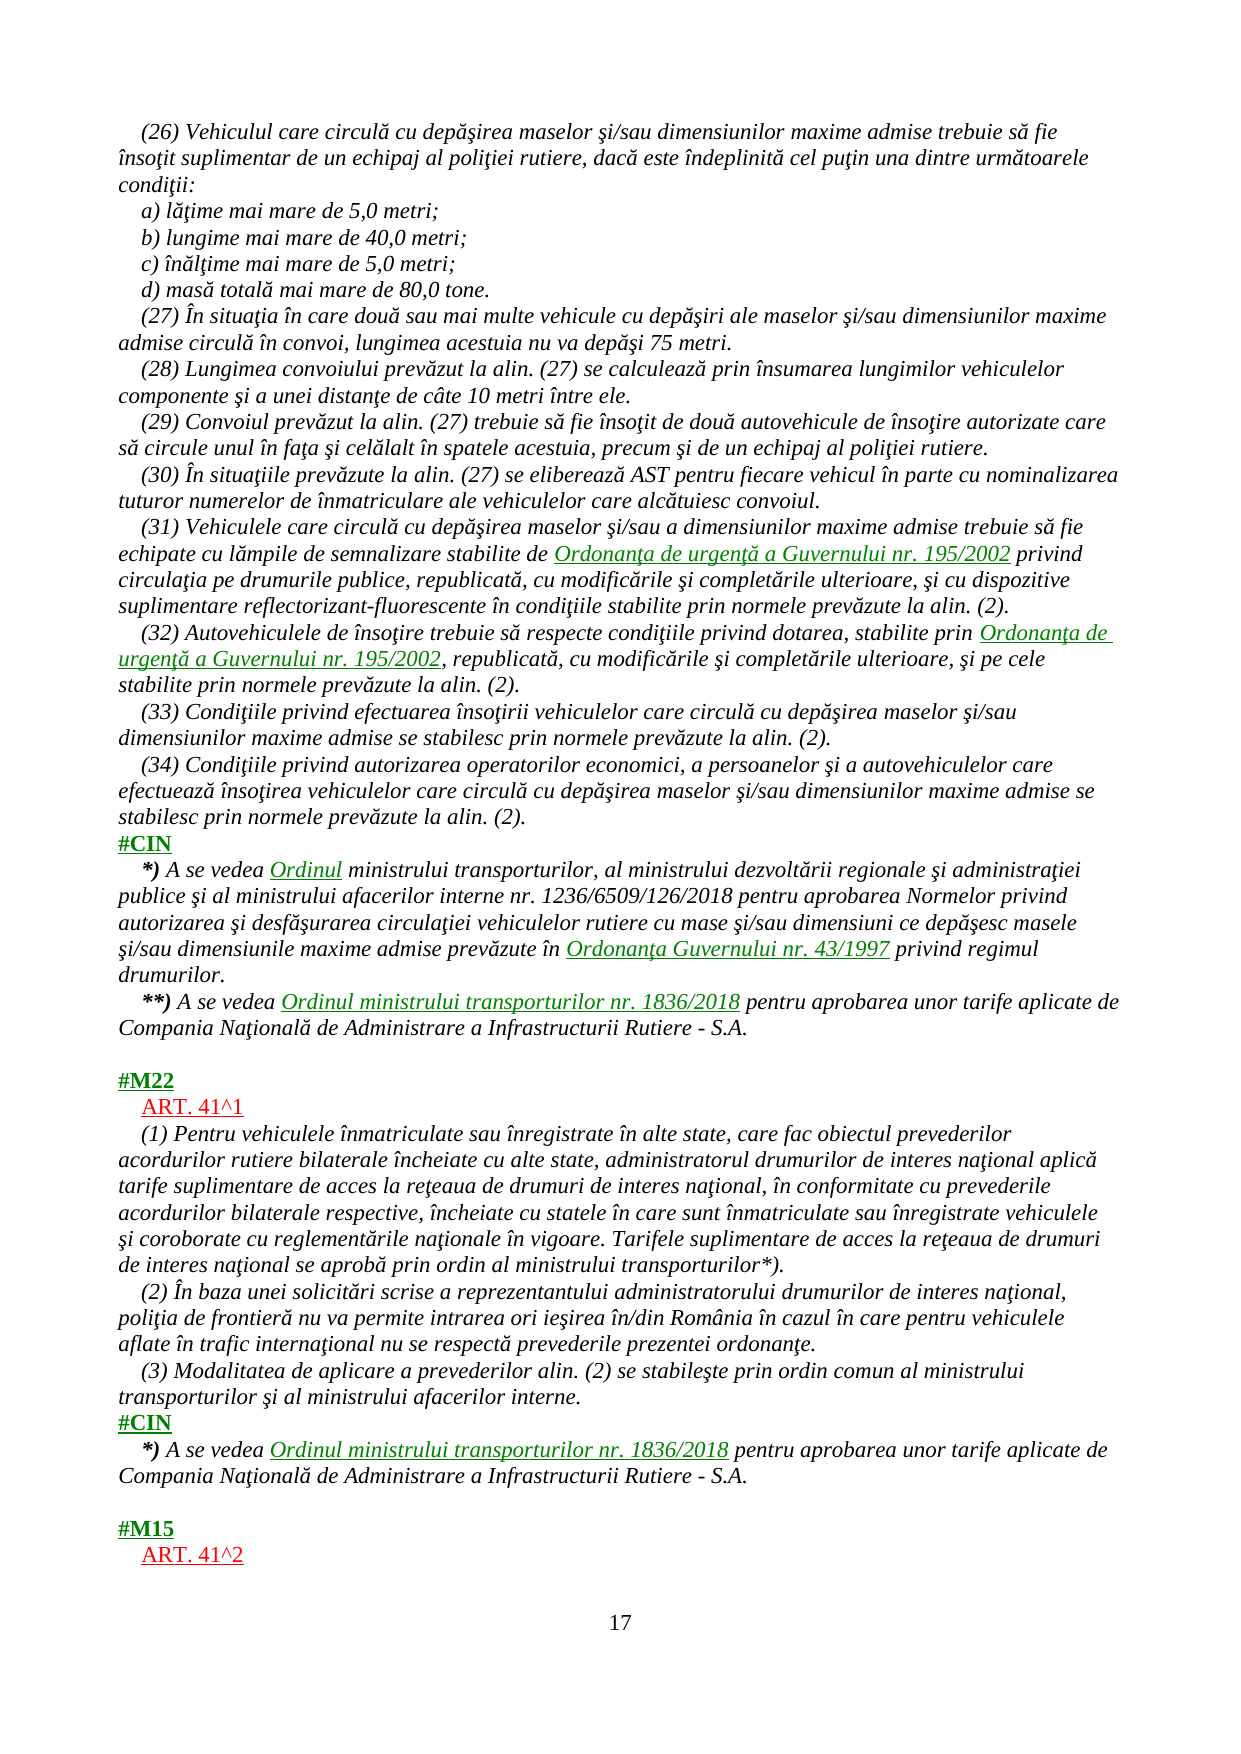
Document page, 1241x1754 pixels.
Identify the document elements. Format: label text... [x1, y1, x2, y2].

text (33) Condiţiile privind efectuarea însoţirii vehiculelor care circulă cu depăşirea maselor şi/sau dimensiunilor maxime admise se stabilesc prin normele prevăzute la alin. (2). [118, 698, 1122, 751]
text ART. 41^2 [118, 1541, 1122, 1568]
text (32) Autovehiculele de însoţire trebuie să respecte condiţiile privind dotarea, stabilite prin Ordonanţa de urgenţă a Guvernului nr. 195/2002, republicată, cu modificările şi completările ulterioare, şi pe cele stabilite prin normele prevăzute la alin. (2). [118, 619, 1122, 698]
text (26) Vehiculul care circulă cu depăşirea maselor şi/sau dimensiunilor maxime admise trebuie să fie însoţit suplimentar de un echipaj al poliţiei rutiere, dacă este îndeplinită cel puţin una dintre următoarele condiţii: [118, 118, 1122, 197]
text *) A se vedea Ordinul ministrului transporturilor nr. 1836/2018 pentru aprobarea unor tarife aplicate de Compania Naţională de Administrare a Infrastructurii Rutiere - S.A. [118, 1436, 1122, 1488]
text c) înălţime mai mare de 5,0 metri; [118, 250, 1122, 276]
text (3) Modalitatea de aplicare a prevederilor alin. (2) se stabileşte prin ordin comun al ministrului transporturilor şi al ministrului afacerilor interne. [118, 1357, 1122, 1409]
text (1) Pentru vehiculele înmatriculate sau înregistrate în alte state, care fac obiectul prevederilor acordurilor rutiere bilaterale încheiate cu alte state, administratorul drumurilor de interes naţional aplică tarife suplimentare de acces la reţeaua de drumuri de interes naţional, în conformitate cu prevederile acordurilor bilaterale respective, încheiate cu statele în care sunt înmatriculate sau înregistrate vehiculele şi coroborate cu reglementările naţionale în vigoare. Tarifele suplimentare de acces la reţeaua de drumuri de interes naţional se aprobă prin ordin al ministrului transporturilor*). [118, 1119, 1122, 1278]
text (29) Convoiul prevăzut la alin. (27) trebuie să fie însoţit de două autovehicule de însoţire autorizate care să circule unul în faţa şi celălalt în spatele acestuia, precum şi de un echipaj al poliţiei rutiere. [118, 408, 1122, 461]
text #CIN [118, 830, 1122, 856]
text (27) În situaţia în care două sau mai multe vehicule cu depăşiri ale maselor şi/sau dimensiunilor maxime admise circulă în convoi, lungimea acestuia nu va depăşi 75 metri. [118, 303, 1122, 355]
text (30) În situaţiile prevăzute la alin. (27) se eliberează AST pentru fiecare vehicul în parte cu nominalizarea tuturor numerelor de înmatriculare ale vehiculelor care alcătuiesc convoiul. [118, 461, 1122, 513]
text **) A se vedea Ordinul ministrului transporturilor nr. 1836/2018 pentru aprobarea unor tarife aplicate de Compania Naţională de Administrare a Infrastructurii Rutiere - S.A. [118, 988, 1122, 1041]
text #M22 [118, 1067, 1122, 1093]
text (28) Lungimea convoiului prevăzut la alin. (27) se calculează prin însumarea lungimilor vehiculelor componente şi a unei distanţe de câte 10 metri între ele. [118, 355, 1122, 408]
text #M15 [118, 1515, 1122, 1541]
text a) lăţime mai mare de 5,0 metri; [118, 197, 1122, 223]
text #CIN [118, 1409, 1122, 1436]
text b) lungime mai mare de 40,0 metri; [118, 223, 1122, 250]
text (31) Vehiculele care circulă cu depăşirea maselor şi/sau a dimensiunilor maxime admise trebuie să fie echipate cu lămpile de semnalizare stabilite de Ordonanţa de urgenţă a Guvernului nr. 195/2002 privind circulaţia pe drumurile publice, republicată, cu modificările şi completările ulterioare, şi cu dispozitive suplimentare reflectorizant-fluorescente în condiţiile stabilite prin normele prevăzute la alin. (2). [118, 513, 1122, 619]
text d) masă totală mai mare de 80,0 tone. [118, 276, 1122, 303]
text (34) Condiţiile privind autorizarea operatorilor economici, a persoanelor şi a autovehiculelor care efectuează însoţirea vehiculelor care circulă cu depăşirea maselor şi/sau dimensiunilor maxime admise se stabilesc prin normele prevăzute la alin. (2). [118, 751, 1122, 830]
text *) A se vedea Ordinul ministrului transporturilor, al ministrului dezvoltării regionale şi administraţiei publice şi al ministrului afacerilor interne nr. 1236/6509/126/2018 pentru aprobarea Normelor privind autorizarea şi desfăşurarea circulaţiei vehiculelor rutiere cu mase şi/sau dimensiuni ce depăşesc masele şi/sau dimensiunile maxime admise prevăzute în Ordonanţa Guvernului nr. 43/1997 privind regimul drumurilor. [118, 856, 1122, 988]
text ART. 41^1 [118, 1093, 1122, 1119]
text (2) În baza unei solicitări scrise a reprezentantului administratorului drumurilor de interes naţional, poliţia de frontieră nu va permite intrarea ori ieşirea în/din România în cazul în care pentru vehiculele aflate în trafic internaţional nu se respectă prevederile prezentei ordonanţe. [118, 1278, 1122, 1357]
